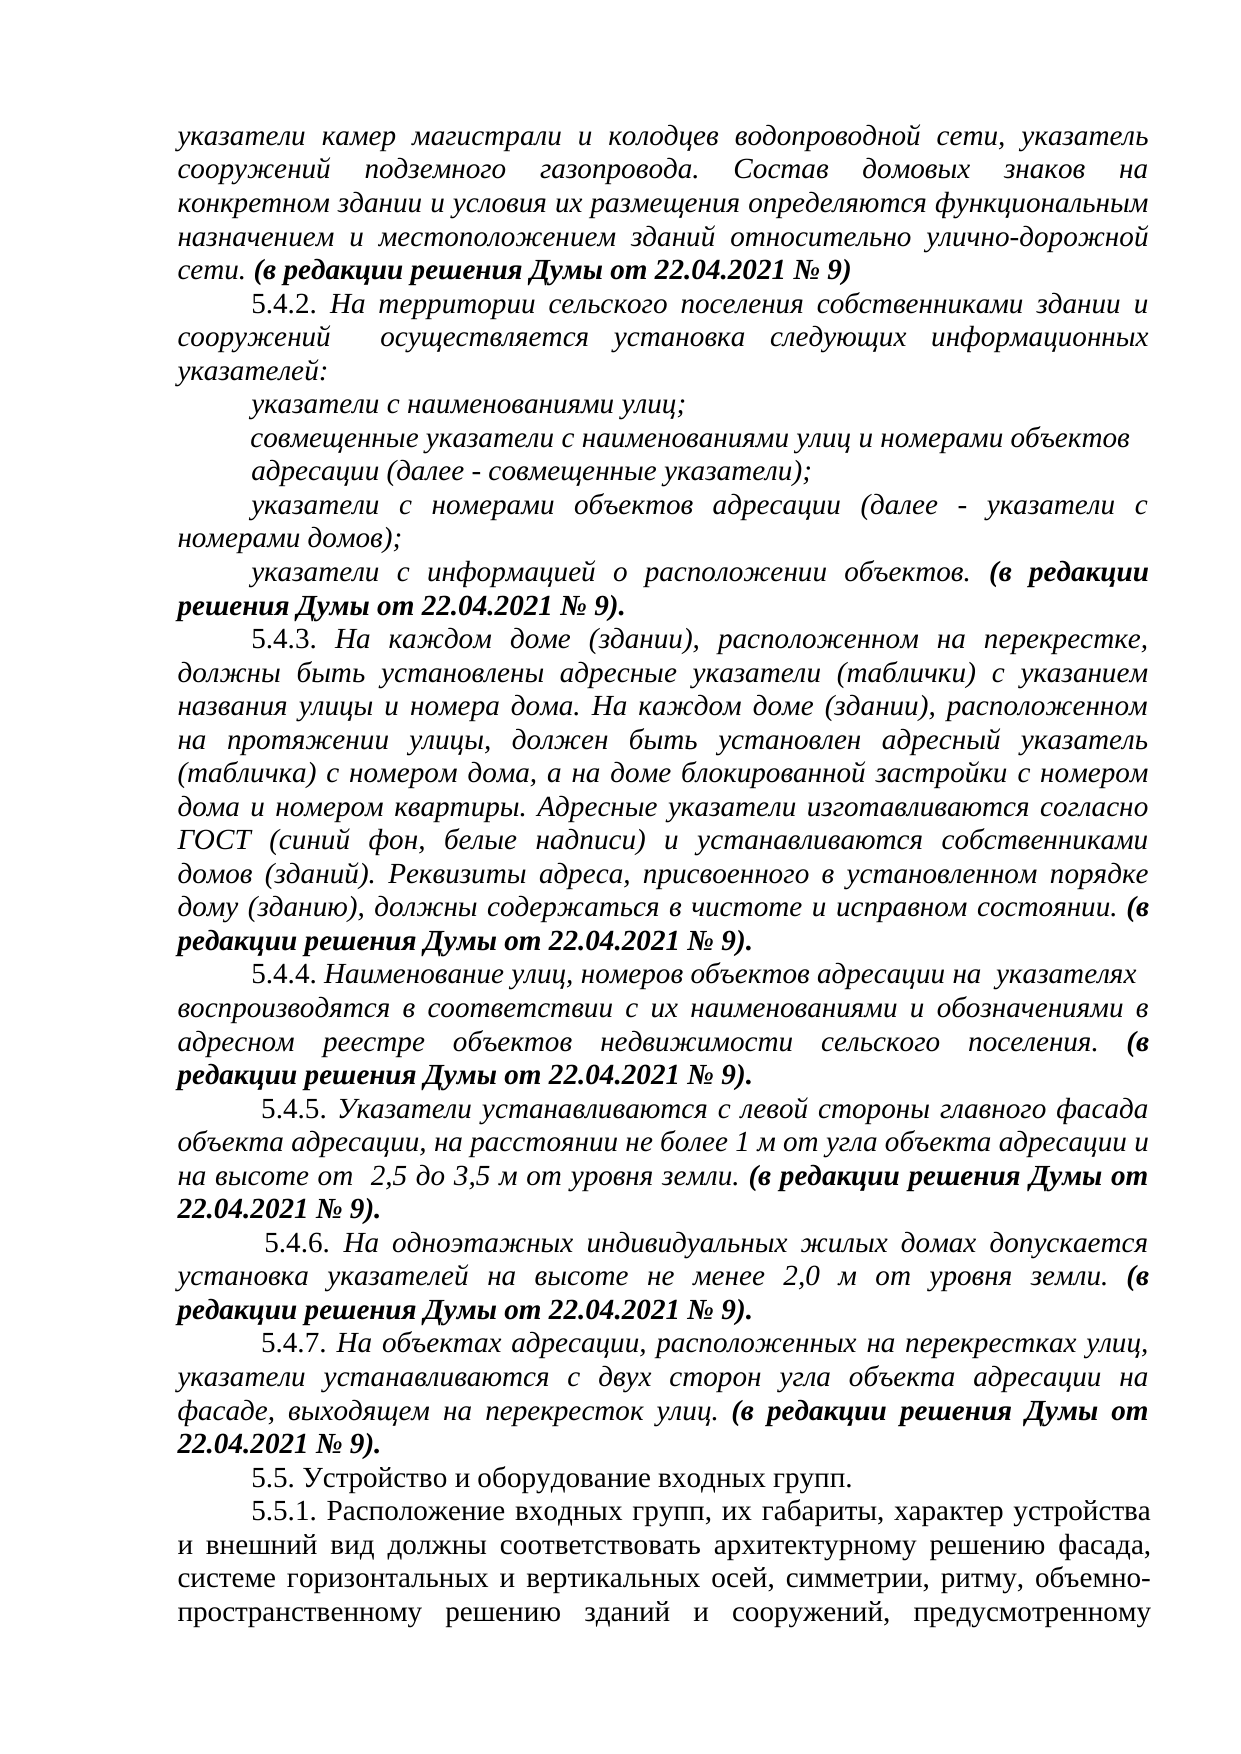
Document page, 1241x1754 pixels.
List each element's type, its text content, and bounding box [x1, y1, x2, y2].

text указатели с номерами объектов адресации (далее - указатели с номерами домов); [177, 487, 1152, 554]
text 5.4.6. На одноэтажных индивидуальных жилых домах допускается установка указателей на высоте не менее 2,0 м от уровня земли. (в редакции решения Думы от 22.04.2021 № 9). [177, 1225, 1152, 1326]
text адресации (далее - совмещенные указатели); [177, 453, 1152, 487]
text указатели с информацией о расположении объектов. (в редакции решения Думы от 22.04.2021 № 9). [177, 554, 1152, 621]
text 5.4.7. На объектах адресации, расположенных на перекрестках улиц, указатели устанавливаются с двух сторон угла объекта адресации на фасаде, выходящем на перекресток улиц. (в редакции решения Думы от 22.04.2021 № 9). [177, 1326, 1152, 1460]
text 5.4.4. Наименование улиц, номеров объектов адресации на указателях [177, 957, 1152, 990]
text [177, 1493, 1152, 1627]
text 5.5. Устройство и оборудование входных групп. [177, 1460, 1152, 1493]
text 5.4.2. На территории сельского поселения собственниками здании и сооружений осуществляется установка следующих информационных указателей: [177, 286, 1152, 386]
text воспроизводятся в соответствии с их наименованиями и обозначениями в адресном реестре объектов недвижимости сельского поселения. (в редакции решения Думы от 22.04.2021 № 9). [177, 990, 1152, 1091]
text 5.4.5. Указатели устанавливаются с левой стороны главного фасада объекта адресации, на расстоянии не более 1 м от угла объекта адресации и на высоте от 2,5 до 3,5 м от уровня земли. (в редакции решения Думы от 22.04.2021 № 9). [177, 1091, 1152, 1225]
text указатели с наименованиями улиц; [177, 386, 1152, 420]
text совмещенные указатели с наименованиями улиц и номерами объектов [177, 420, 1152, 453]
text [177, 118, 1152, 286]
text 5.4.3. На каждом доме (здании), расположенном на перекрестке, должны быть установлены адресные указатели (таблички) с указанием названия улицы и номера дома. На каждом доме (здании), расположенном на протяжении улицы, должен быть установлен адресный указатель (табличка) с номером дома, а на доме блокированной застройки с номером дома и номером квартиры. Адресные указатели изготавливаются согласно ГОСТ (синий фон, белые надписи) и устанавливаются собственниками домов (зданий). Реквизиты адреса, присвоенного в установленном порядке дому (зданию), должны содержаться в чистоте и исправном состоянии. (в редакции решения Думы от 22.04.2021 № 9). [177, 621, 1152, 957]
